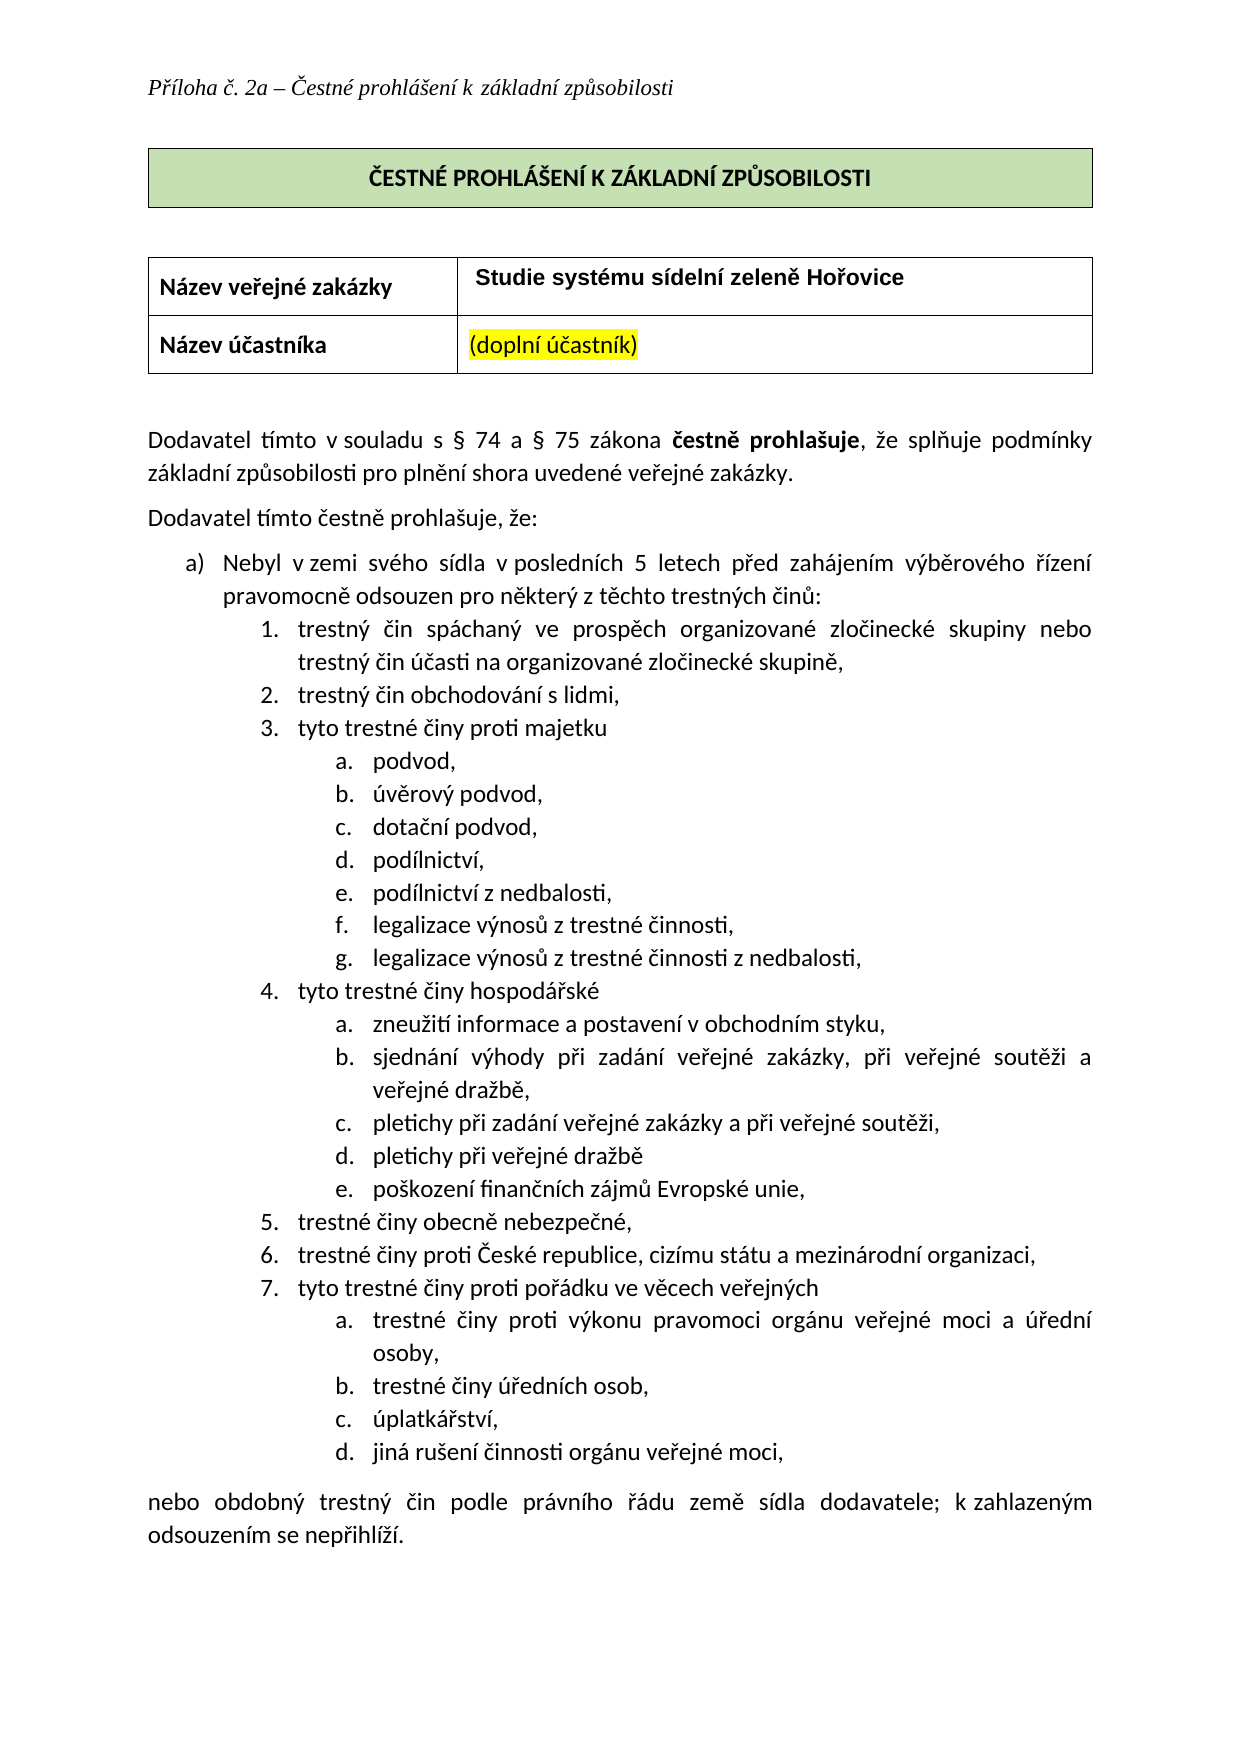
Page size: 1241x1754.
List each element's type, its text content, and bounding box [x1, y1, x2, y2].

list dotační podvod, [335, 811, 1093, 841]
list poškození finančních zájmů Evropské unie, [335, 1173, 1093, 1203]
list úplatkářství, [335, 1403, 1093, 1434]
text Dodavatel tímto v souladu s § 74 a § 75 zákona čestně prohlašuje, že splňuje podmínky základní způsobilosti pro plnění shora uvedené veřejné zakázky. [148, 424, 1093, 487]
list podvod, [335, 745, 1093, 776]
list sjednání výhody při zadání veřejné zakázky, při veřejné soutěži a veřejné dražbě, [335, 1041, 1093, 1105]
list Nebyl v zemi svého sídla v posledních 5 letech před zahájením výběrového řízení pravomocně odsouzen pro některý z těchto trestných činů: [185, 547, 1093, 611]
list trestné činy obecně nebezpečné, [260, 1206, 1093, 1236]
list tyto trestné činy proti majetku [260, 712, 1093, 743]
table_header ČESTNÉ PROHLÁŠENÍ K ZÁKLADNÍ ZPŮSOBILOSTI [149, 149, 1092, 207]
list trestné činy proti České republice, cizímu státu a mezinárodní organizaci, [260, 1239, 1093, 1269]
text nebo obdobný trestný čin podle právního řádu země sídla dodavatele; k zahlazeným odsouzením se nepřihlíží. [148, 1486, 1093, 1549]
table_header Studie systému sídelní zeleně Hořovice [458, 258, 1092, 315]
list trestné činy proti výkonu pravomoci orgánu veřejné moci a úřední osoby, [335, 1304, 1093, 1368]
list pletichy při veřejné dražbě [335, 1140, 1093, 1171]
list pletichy při zadání veřejné zakázky a při veřejné soutěži, [335, 1107, 1093, 1138]
list tyto trestné činy hospodářské [260, 975, 1093, 1006]
table_cell (doplní účastník) [458, 316, 1092, 373]
table_cell Název účastníka [149, 316, 457, 373]
list zneužití informace a postavení v obchodním styku, [335, 1008, 1093, 1039]
list trestné činy úředních osob, [335, 1370, 1093, 1401]
list podílnictví, [335, 844, 1093, 874]
table_header Název veřejné zakázky [149, 258, 457, 315]
list trestný čin spáchaný ve prospěch organizované zločinecké skupiny nebo trestný čin účasti na organizované zločinecké skupině, [260, 613, 1093, 677]
list trestný čin obchodování s lidmi, [260, 679, 1093, 710]
list podílnictví z nedbalosti, [335, 877, 1093, 907]
list jiná rušení činnosti orgánu veřejné moci, [335, 1436, 1093, 1467]
list úvěrový podvod, [335, 778, 1093, 808]
list tyto trestné činy proti pořádku ve věcech veřejných [260, 1272, 1093, 1302]
list legalizace výnosů z trestné činnosti, [335, 909, 1093, 940]
text Dodavatel tímto čestně prohlašuje, že: [148, 502, 1093, 533]
list legalizace výnosů z trestné činnosti z nedbalosti, [335, 942, 1093, 973]
